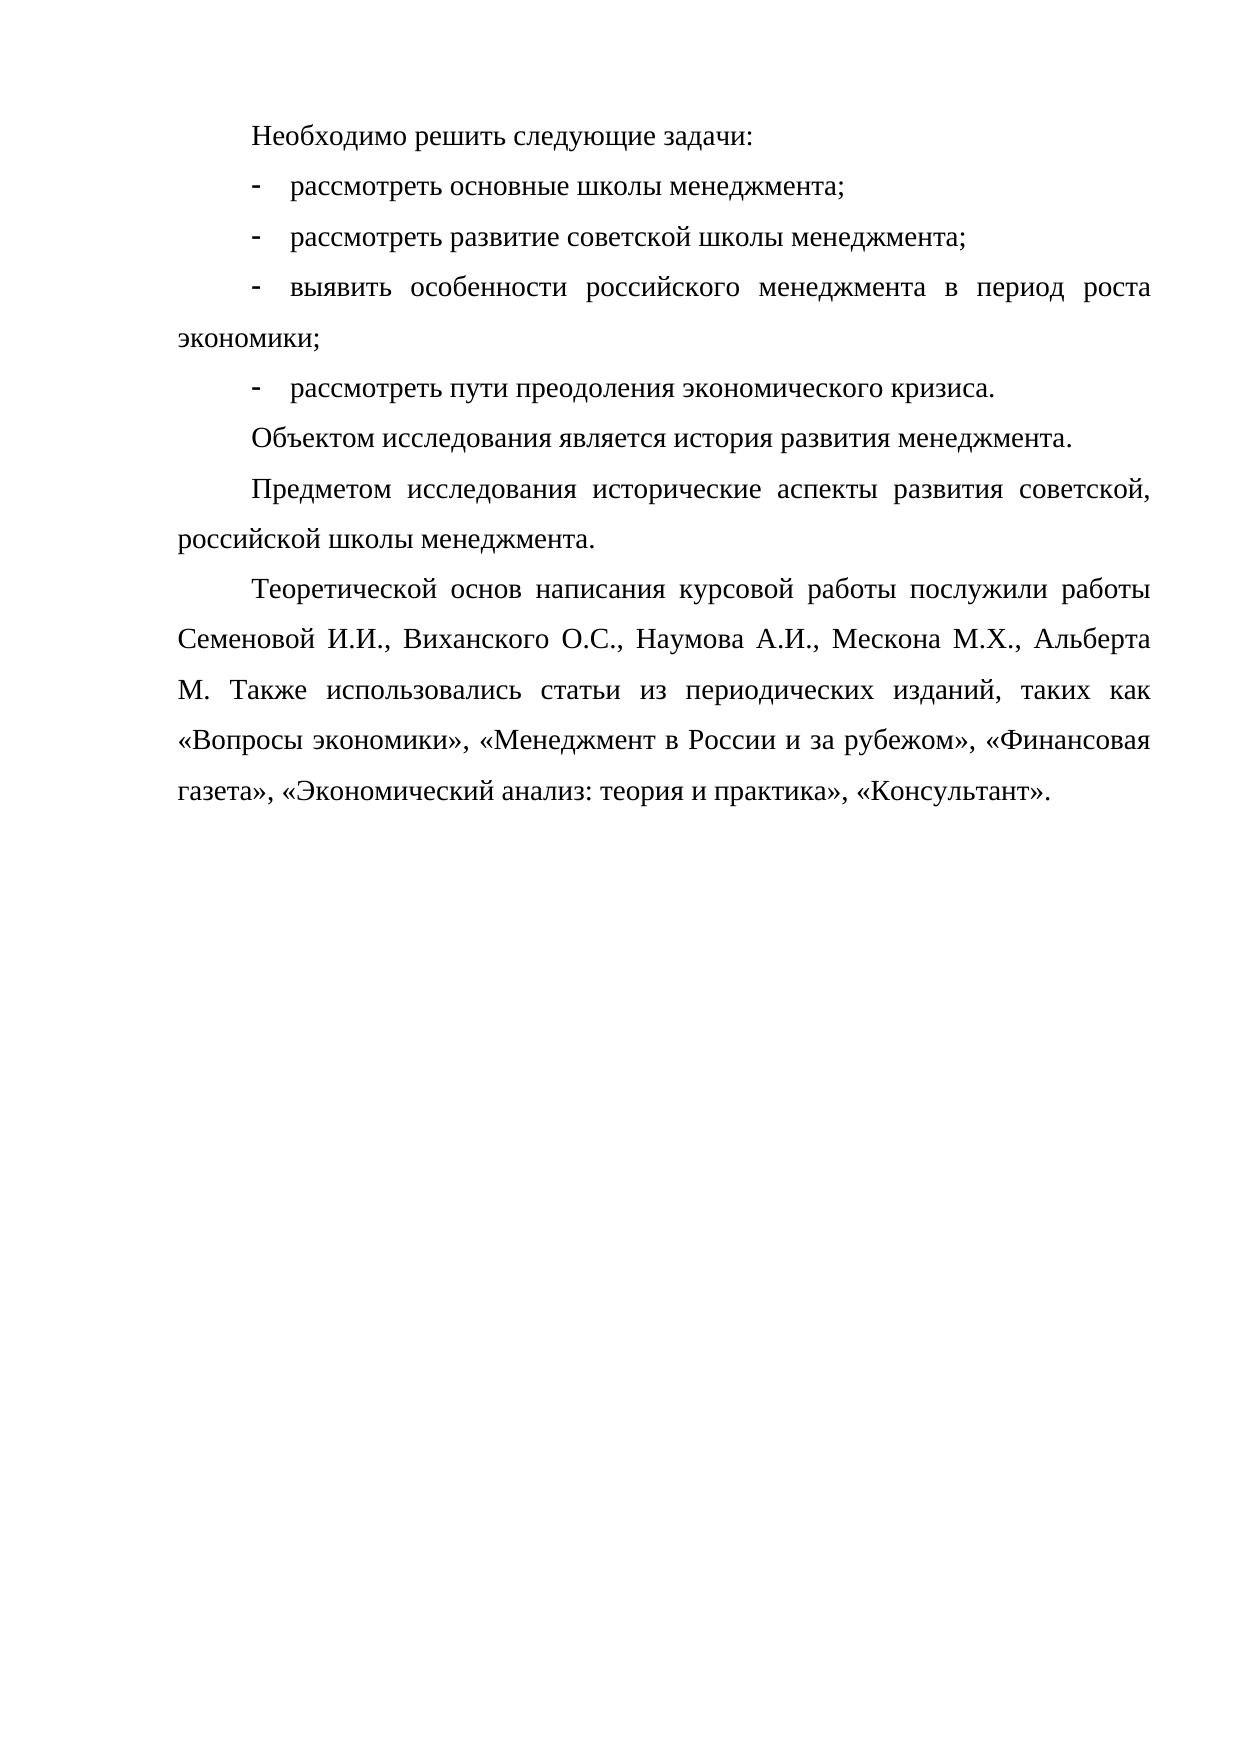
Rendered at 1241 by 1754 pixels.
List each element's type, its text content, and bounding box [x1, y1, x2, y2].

list рассмотреть основные школы менеджмента; [177, 168, 1152, 202]
text Объектом исследования является история развития менеджмента. [177, 420, 1152, 454]
list рассмотреть развитие советской школы менеджмента; [177, 219, 1152, 252]
text Необходимо решить следующие задачи: [177, 118, 1152, 152]
text Предметом исследования исторические аспекты развития советской, российской школы менеджмента. [177, 471, 1152, 554]
list рассмотреть пути преодоления экономического кризиса. [177, 370, 1152, 404]
text Теоретической основ написания курсовой работы послужили работы Семеновой И.И., Виханского О.С., Наумова А.И., Мескона М.Х., Альберта М. Также использовались статьи из периодических изданий, таких как «Вопросы экономики», «Менеджмент в России и за рубежом», «Финансовая газета», «Экономический анализ: теория и практика», «Консультант». [177, 571, 1152, 806]
list выявить особенности российского менеджмента в период роста экономики; [177, 269, 1152, 353]
